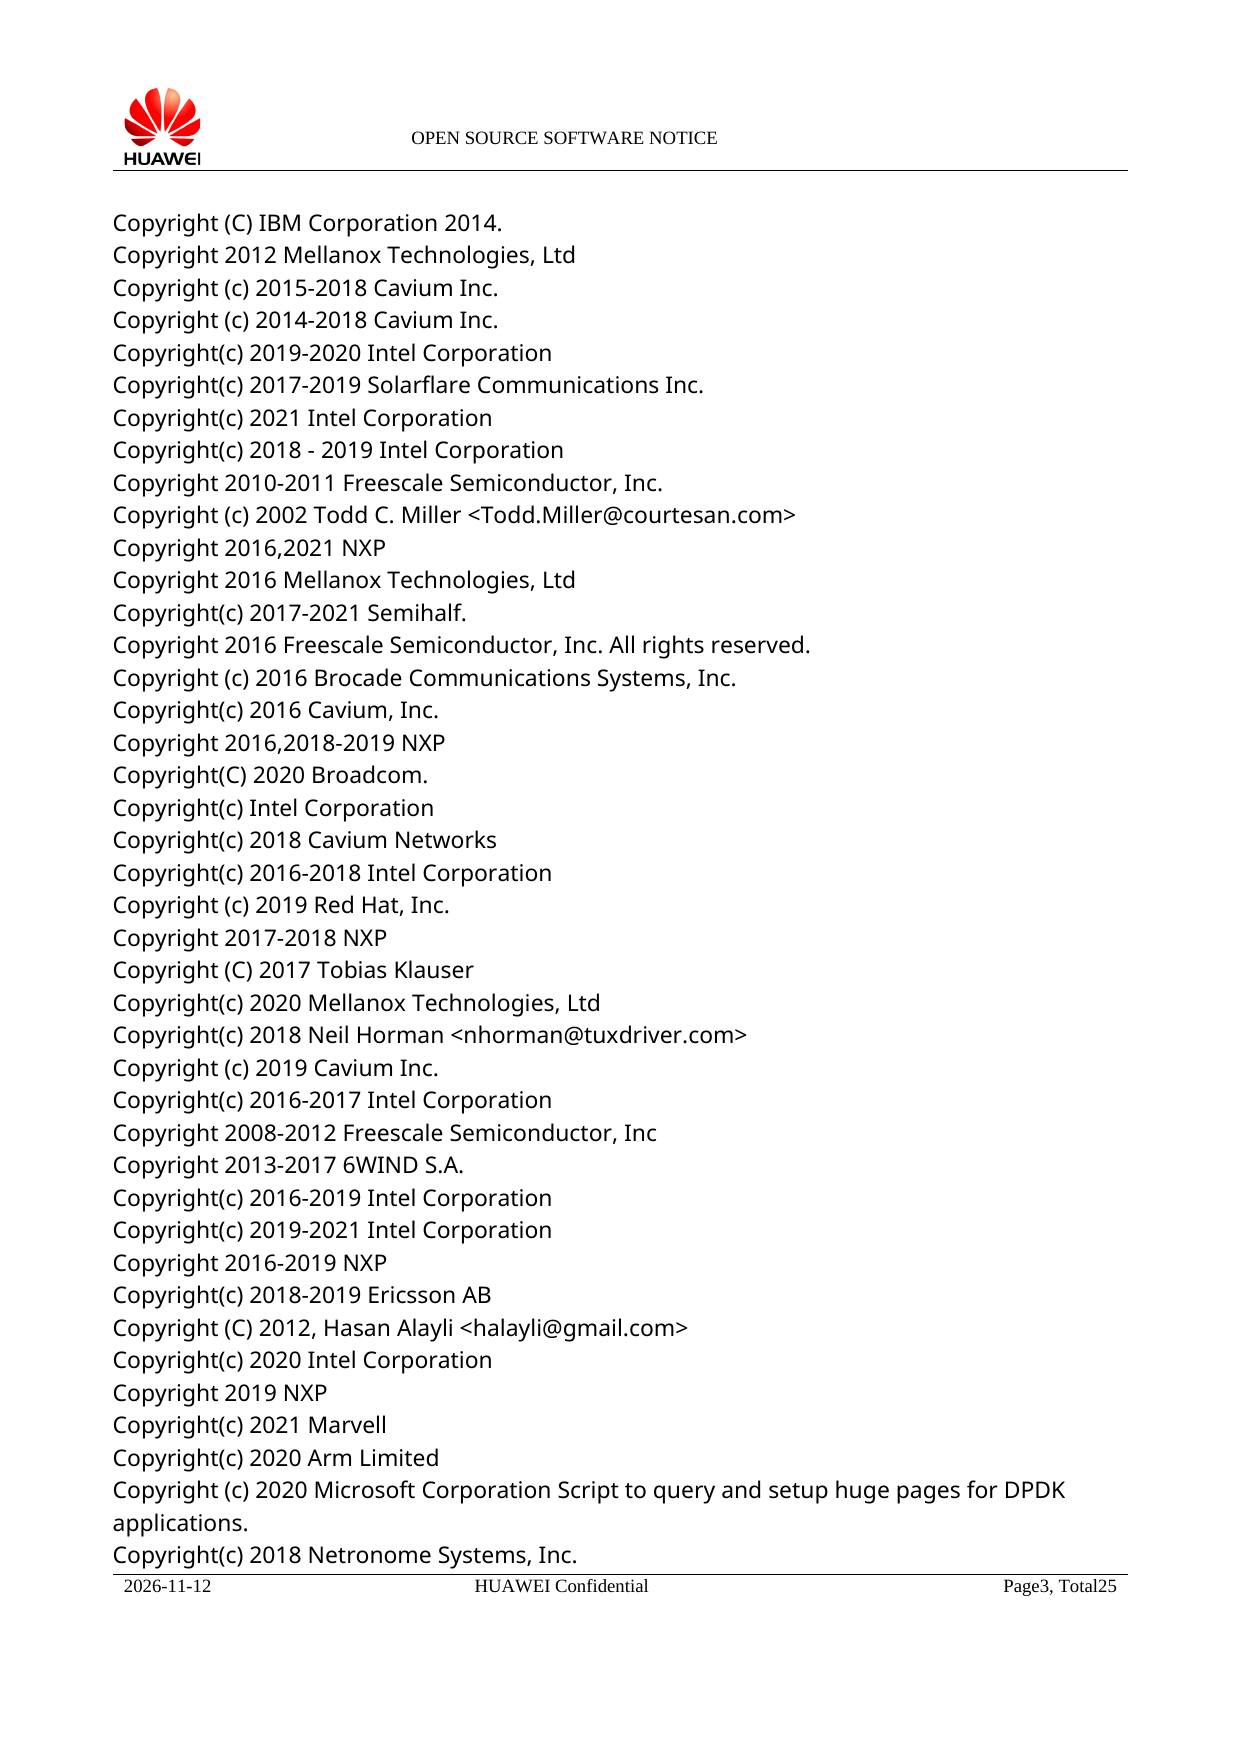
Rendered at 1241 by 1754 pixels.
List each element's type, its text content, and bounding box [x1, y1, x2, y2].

picture [124, 88, 201, 165]
